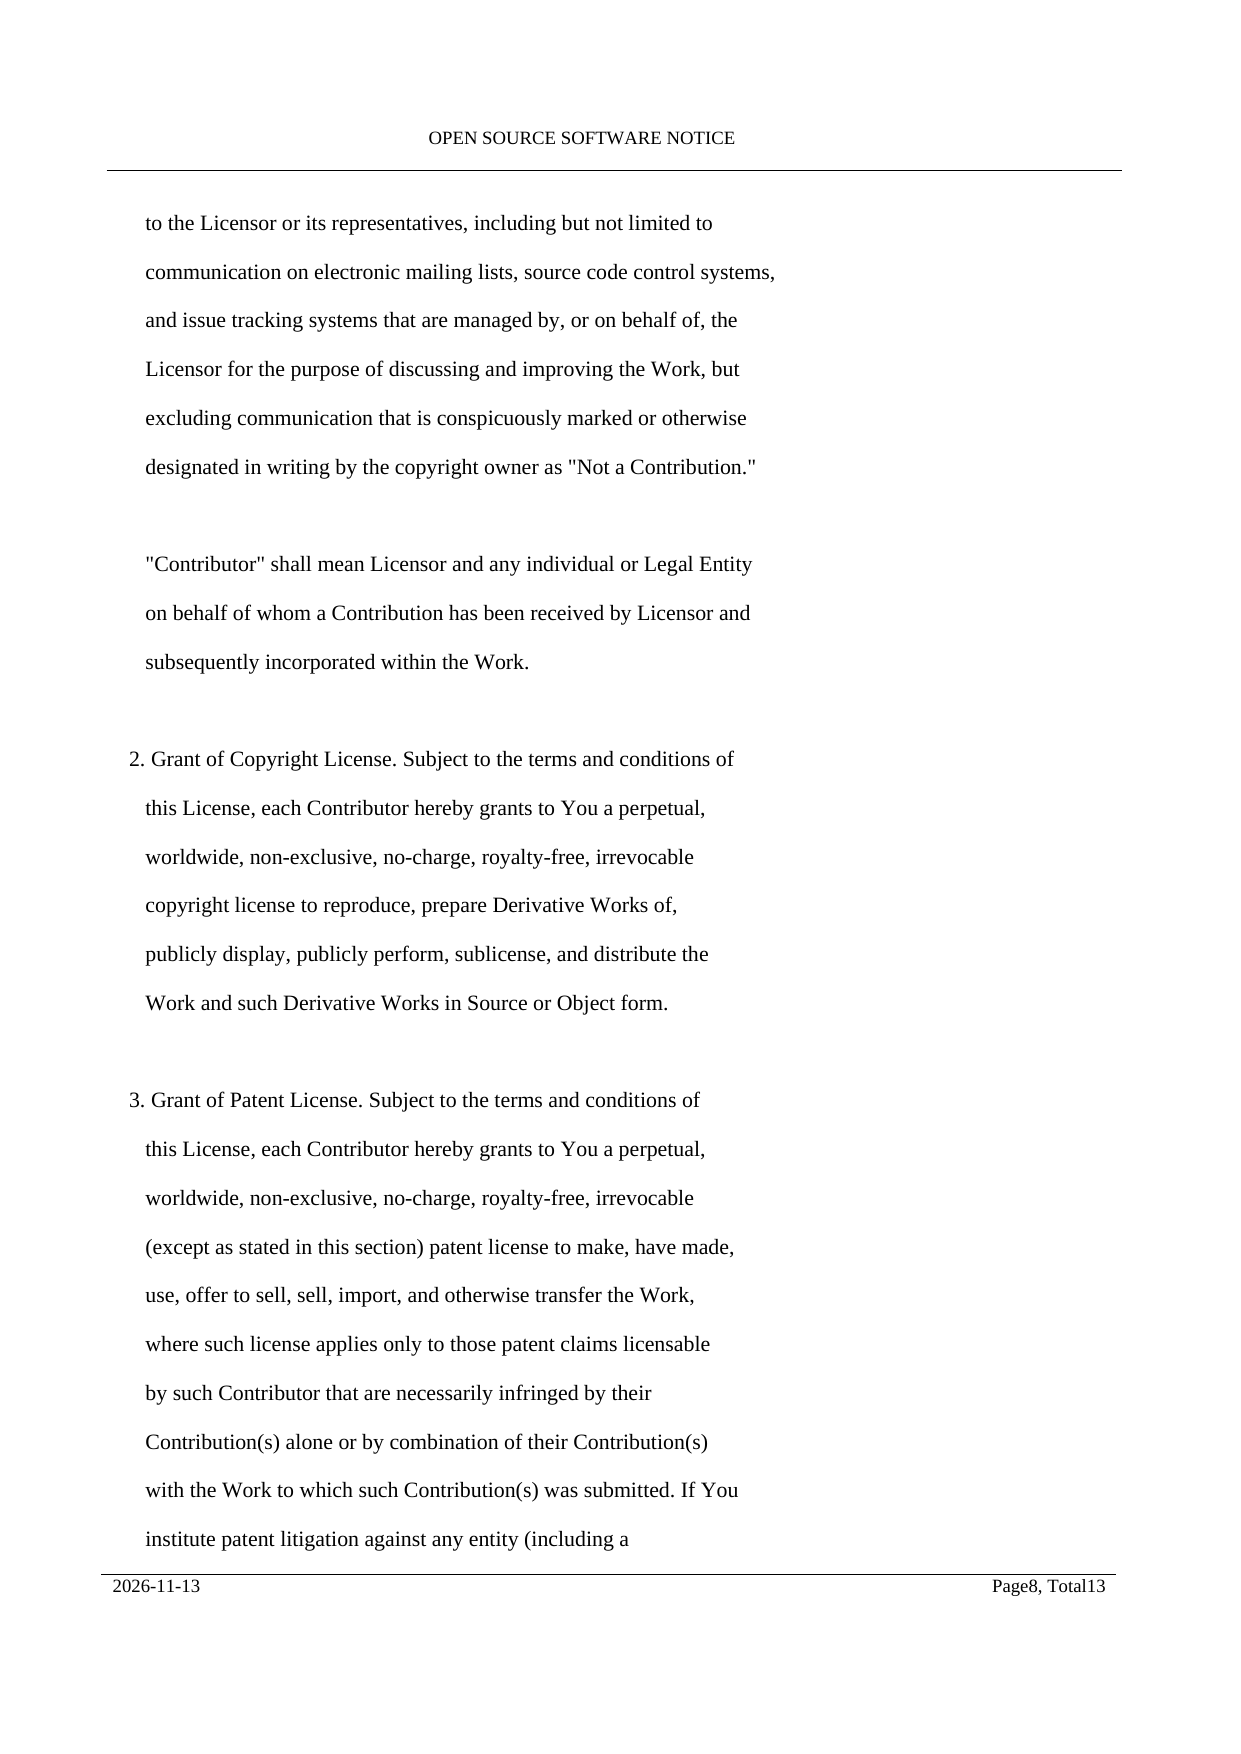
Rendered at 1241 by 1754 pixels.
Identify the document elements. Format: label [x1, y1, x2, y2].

text [112, 206, 1128, 1555]
